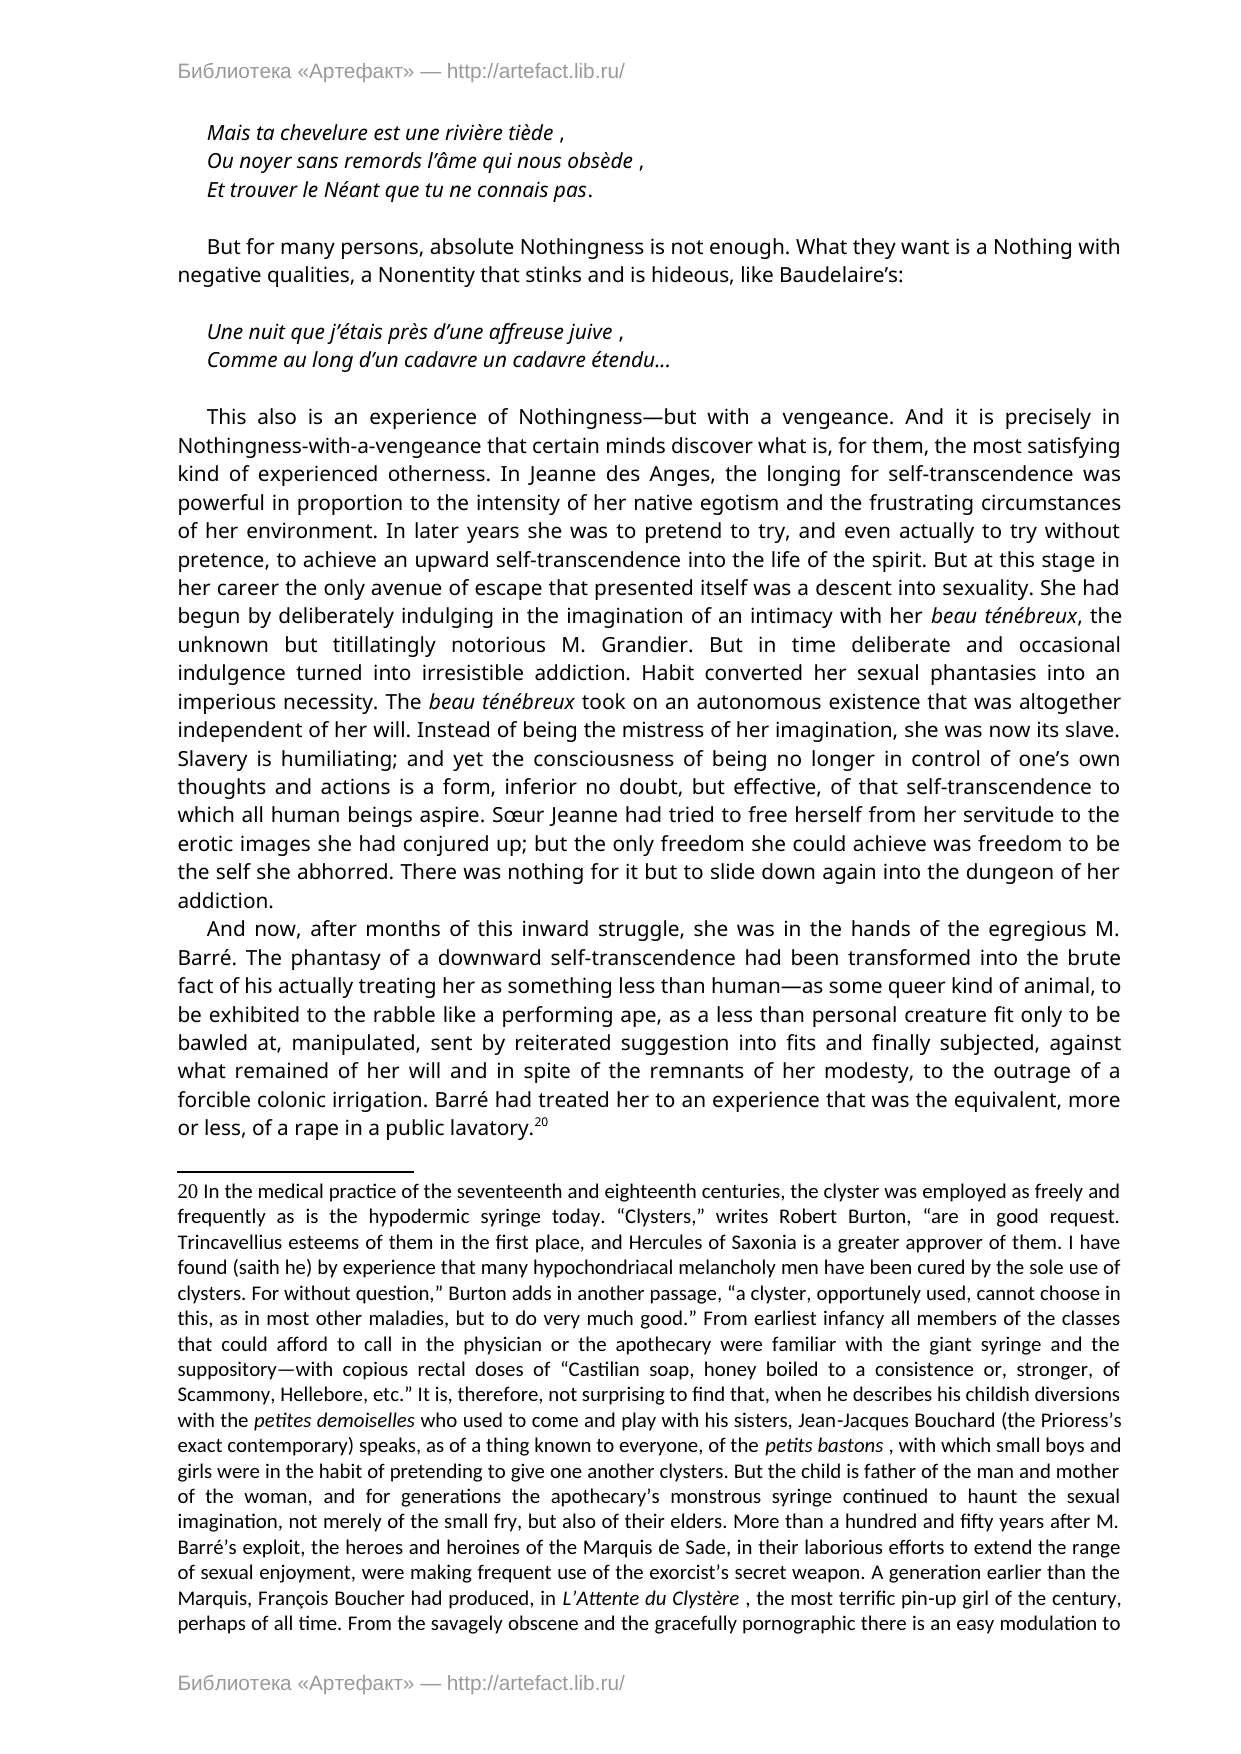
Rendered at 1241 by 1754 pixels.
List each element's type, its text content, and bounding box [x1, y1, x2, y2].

text Et trouver le Néant que tu ne connais pas. [177, 175, 1122, 203]
text Une nuit que j’étais près d’une affreuse juive , [177, 317, 1122, 346]
text Comme au long d’un cadavre un cadavre étendu... [177, 346, 1122, 374]
text This also is an experience of Nothingness—but with a vengeance. And it is precisely in Nothingness-with-a-vengeance that certain minds discover what is, for them, the most satisfying kind of experienced otherness. In Jeanne des Anges, the longing for self-transcendence was powerful in proportion to the intensity of her native egotism and the frustrating circumstances of her environment. In later years she was to pretend to try, and even actually to try without pretence, to achieve an upward self-transcendence into the life of the spirit. But at this stage in her career the only avenue of escape that presented itself was a descent into sexuality. She had begun by deliberately indulging in the imagination of an intimacy with her beau ténébreux, the unknown but titillatingly notorious M. Grandier. But in time deliberate and occasional indulgence turned into irresistible addiction. Habit converted her sexual phantasies into an imperious necessity. The beau ténébreux took on an autonomous existence that was altogether independent of her will. Instead of being the mistress of her imagination, she was now its slave. Slavery is humiliating; and yet the consciousness of being no longer in control of one’s own thoughts and actions is a form, inferior no doubt, but effective, of that self-transcendence to which all human beings aspire. Sœur Jeanne had tried to free herself from her servitude to the erotic images she had conjured up; but the only freedom she could achieve was freedom to be the self she abhorred. There was nothing for it but to slide down again into the dungeon of her addiction. [177, 402, 1122, 914]
text Ou noyer sans remords l’âme qui nous obsède , [177, 147, 1122, 175]
text But for many persons, absolute Nothingness is not enough. What they want is a Nothing with negative qualities, a Nonentity that stinks and is hideous, like Baudelaire’s: [177, 232, 1122, 289]
text Mais ta chevelure est une rivière tiède , [177, 118, 1122, 147]
text And now, after months of this inward struggle, she was in the hands of the egregious M. Barré. The phantasy of a downward self-transcendence had been transformed into the brute fact of his actually treating her as something less than human—as some queer kind of animal, to be exhibited to the rabble like a performing ape, as a less than personal creature fit only to be bawled at, manipulated, sent by reiterated suggestion into fits and finally subjected, against what remained of her will and in spite of the remnants of her modesty, to the outrage of a forcible colonic irrigation. Barré had treated her to an experience that was the equivalent, more or less, of a rape in a public lavatory. [177, 914, 1122, 1142]
